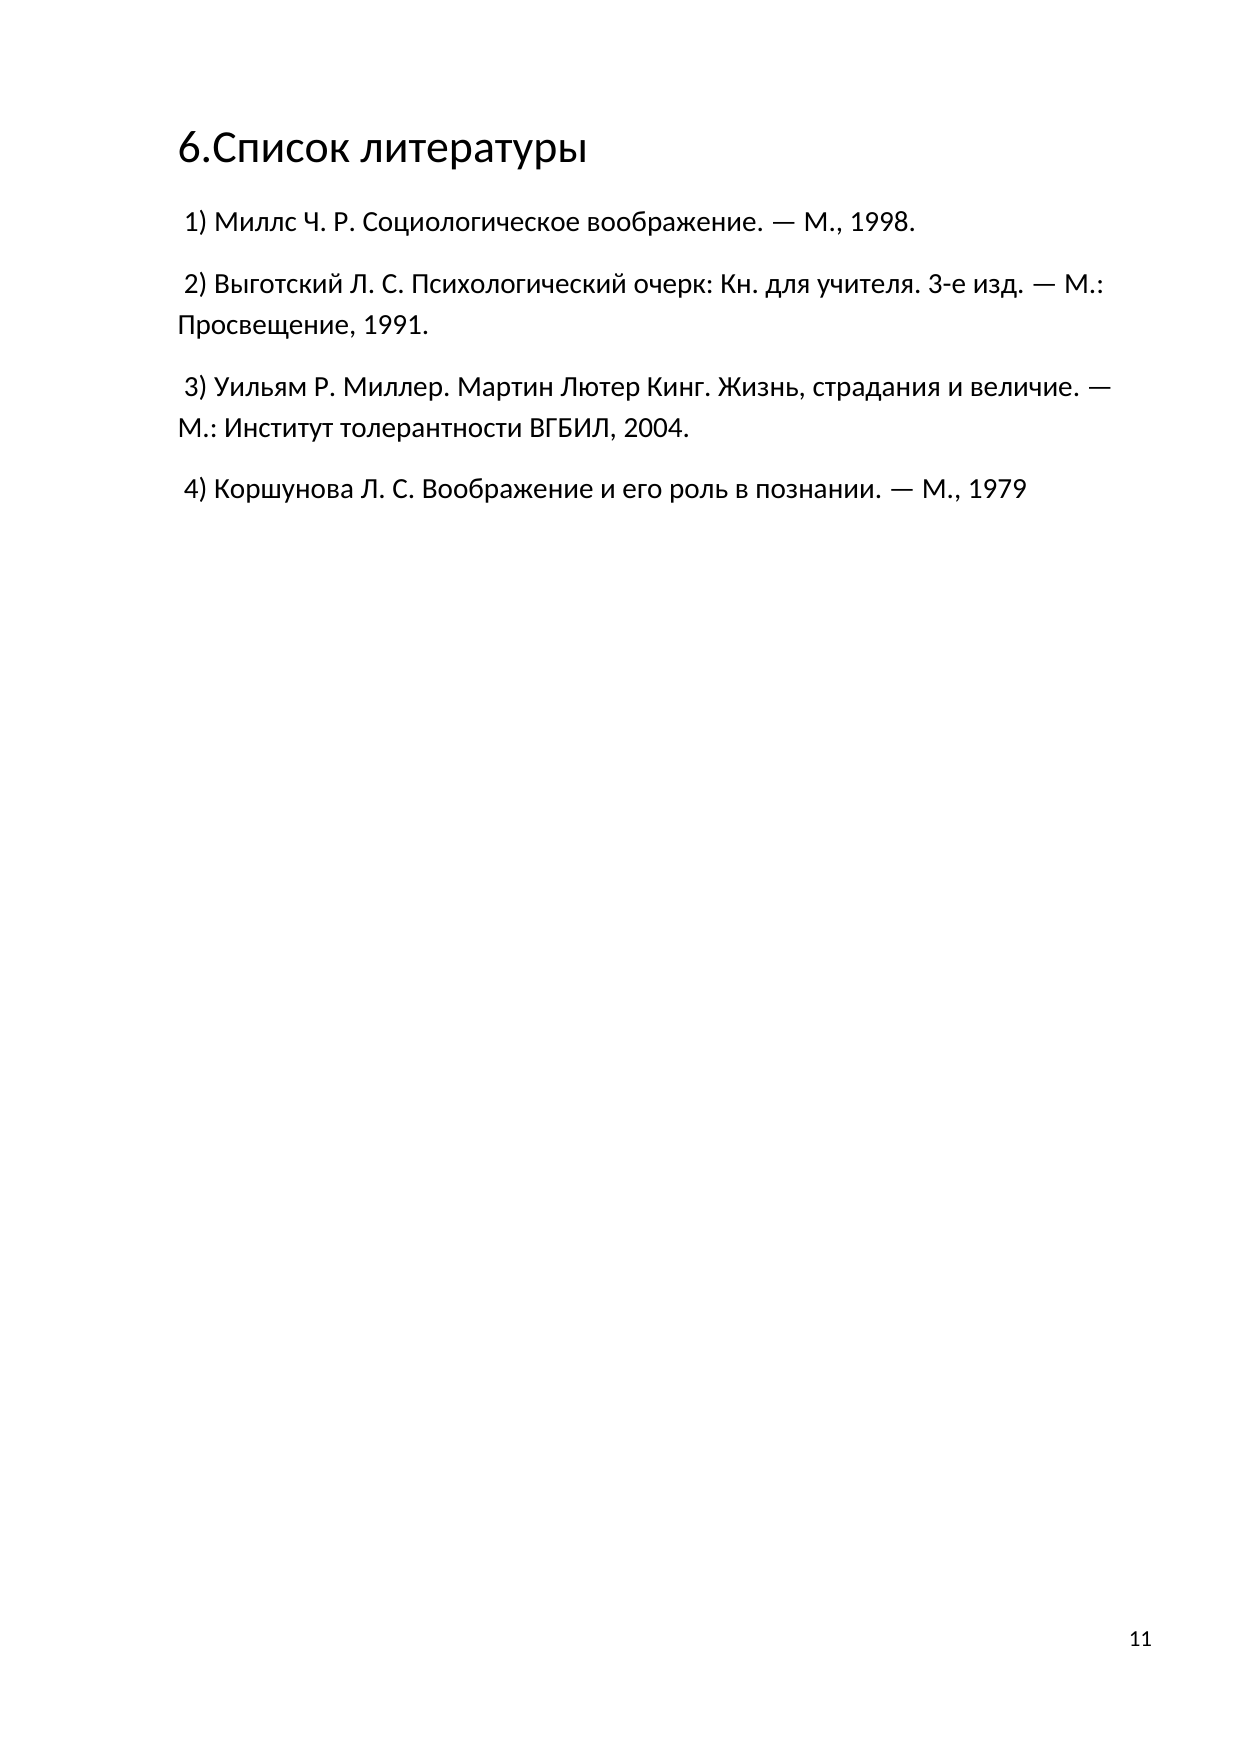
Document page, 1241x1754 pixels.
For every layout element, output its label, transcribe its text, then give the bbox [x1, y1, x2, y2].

text 2) Выготский Л. С. Психологический очерк: Кн. для учителя. 3-е изд. — М.: Просвещение, 1991. [177, 265, 1152, 342]
text 6.Список литературы [177, 118, 1152, 174]
text 1) Миллс Ч. Р. Социологическое воображение. — М., 1998. [177, 203, 1152, 239]
text 4) Коршунова Л. С. Воображение и его роль в познании. — М., 1979 [177, 470, 1152, 506]
text 3) Уильям Р. Миллер. Мартин Лютер Кинг. Жизнь, страдания и величие. — М.: Институт толерантности ВГБИЛ, 2004. [177, 368, 1152, 444]
